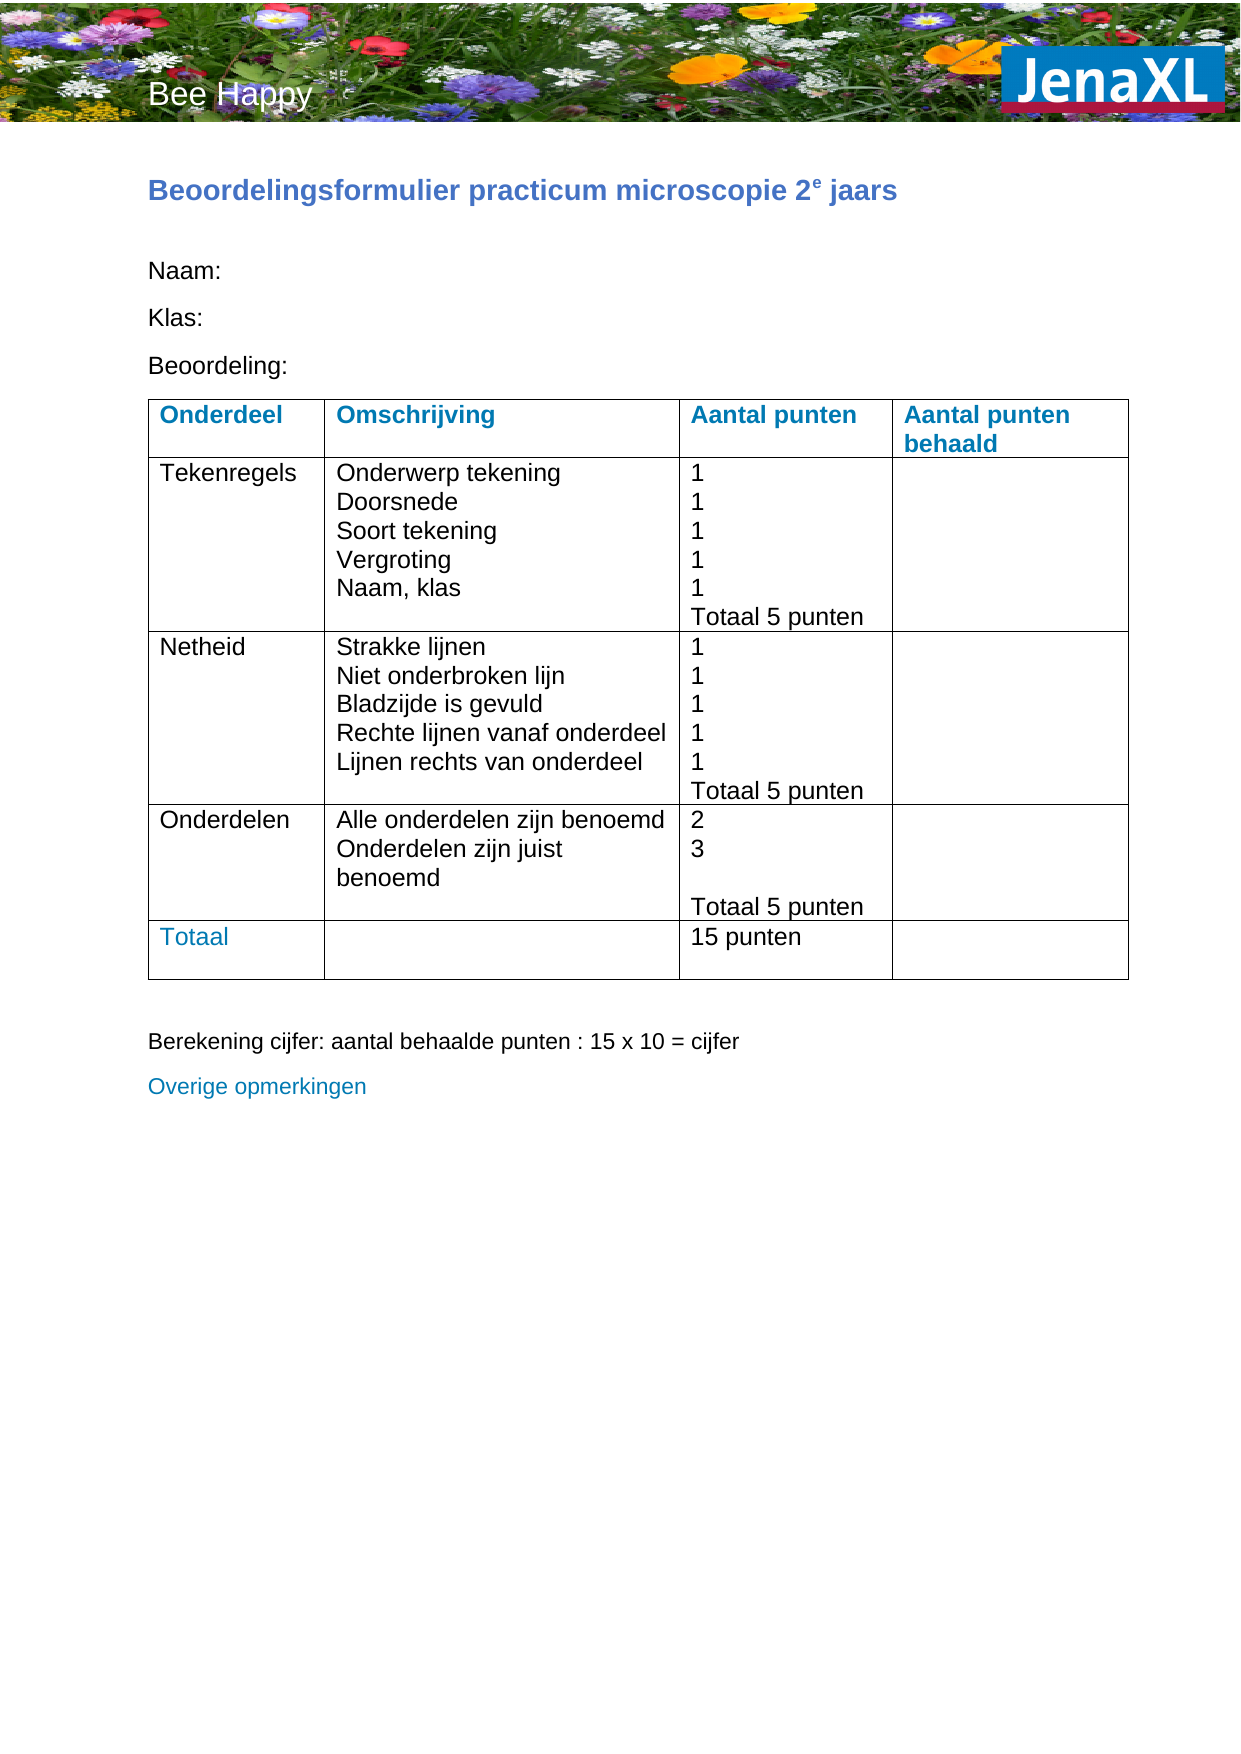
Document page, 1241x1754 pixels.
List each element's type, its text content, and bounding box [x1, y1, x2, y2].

text Berekening cijfer: aantal behaalde punten : 15 x 10 = cijfer [148, 1028, 1093, 1054]
table_cell 1 1 1 1 1 Totaal 5 punten [680, 458, 892, 631]
table_cell Onderdelen [149, 805, 324, 920]
table_cell 15 punten [680, 921, 892, 979]
table_cell Strakke lijnen Niet onderbroken lijn Bladzijde is gevuld Rechte lijnen vanaf onderdeel Lijnen rechts van onderdeel [325, 632, 679, 804]
table_header Aantal punten behaald [893, 400, 1128, 457]
text Naam: [148, 256, 1093, 284]
table_cell [325, 921, 679, 979]
table_cell Totaal [149, 921, 324, 979]
text Klas: [148, 303, 1093, 332]
table_cell [893, 921, 1128, 979]
table_cell Onderwerp tekening Doorsnede Soort tekening Vergroting Naam, klas [325, 458, 679, 631]
table_cell 2 3 Totaal 5 punten [680, 805, 892, 920]
table_cell [893, 458, 1128, 631]
table_header Aantal punten [680, 400, 892, 457]
picture [0, 3, 1241, 122]
table_cell Tekenregels [149, 458, 324, 631]
table_cell Alle onderdelen zijn benoemd Onderdelen zijn juist benoemd [325, 805, 679, 920]
table_cell [893, 805, 1128, 920]
table_header Onderdeel [149, 400, 324, 457]
table_header Omschrijving [325, 400, 679, 457]
table_cell 1 1 1 1 1 Totaal 5 punten [680, 632, 892, 804]
table_cell Netheid [149, 632, 324, 804]
text Overige opmerkingen [148, 1073, 1093, 1099]
table_cell [893, 632, 1128, 804]
text Beoordeling: [148, 351, 1093, 380]
subtitle Beoordelingsformulier practicum microscopie 2e jaars [148, 173, 1093, 206]
